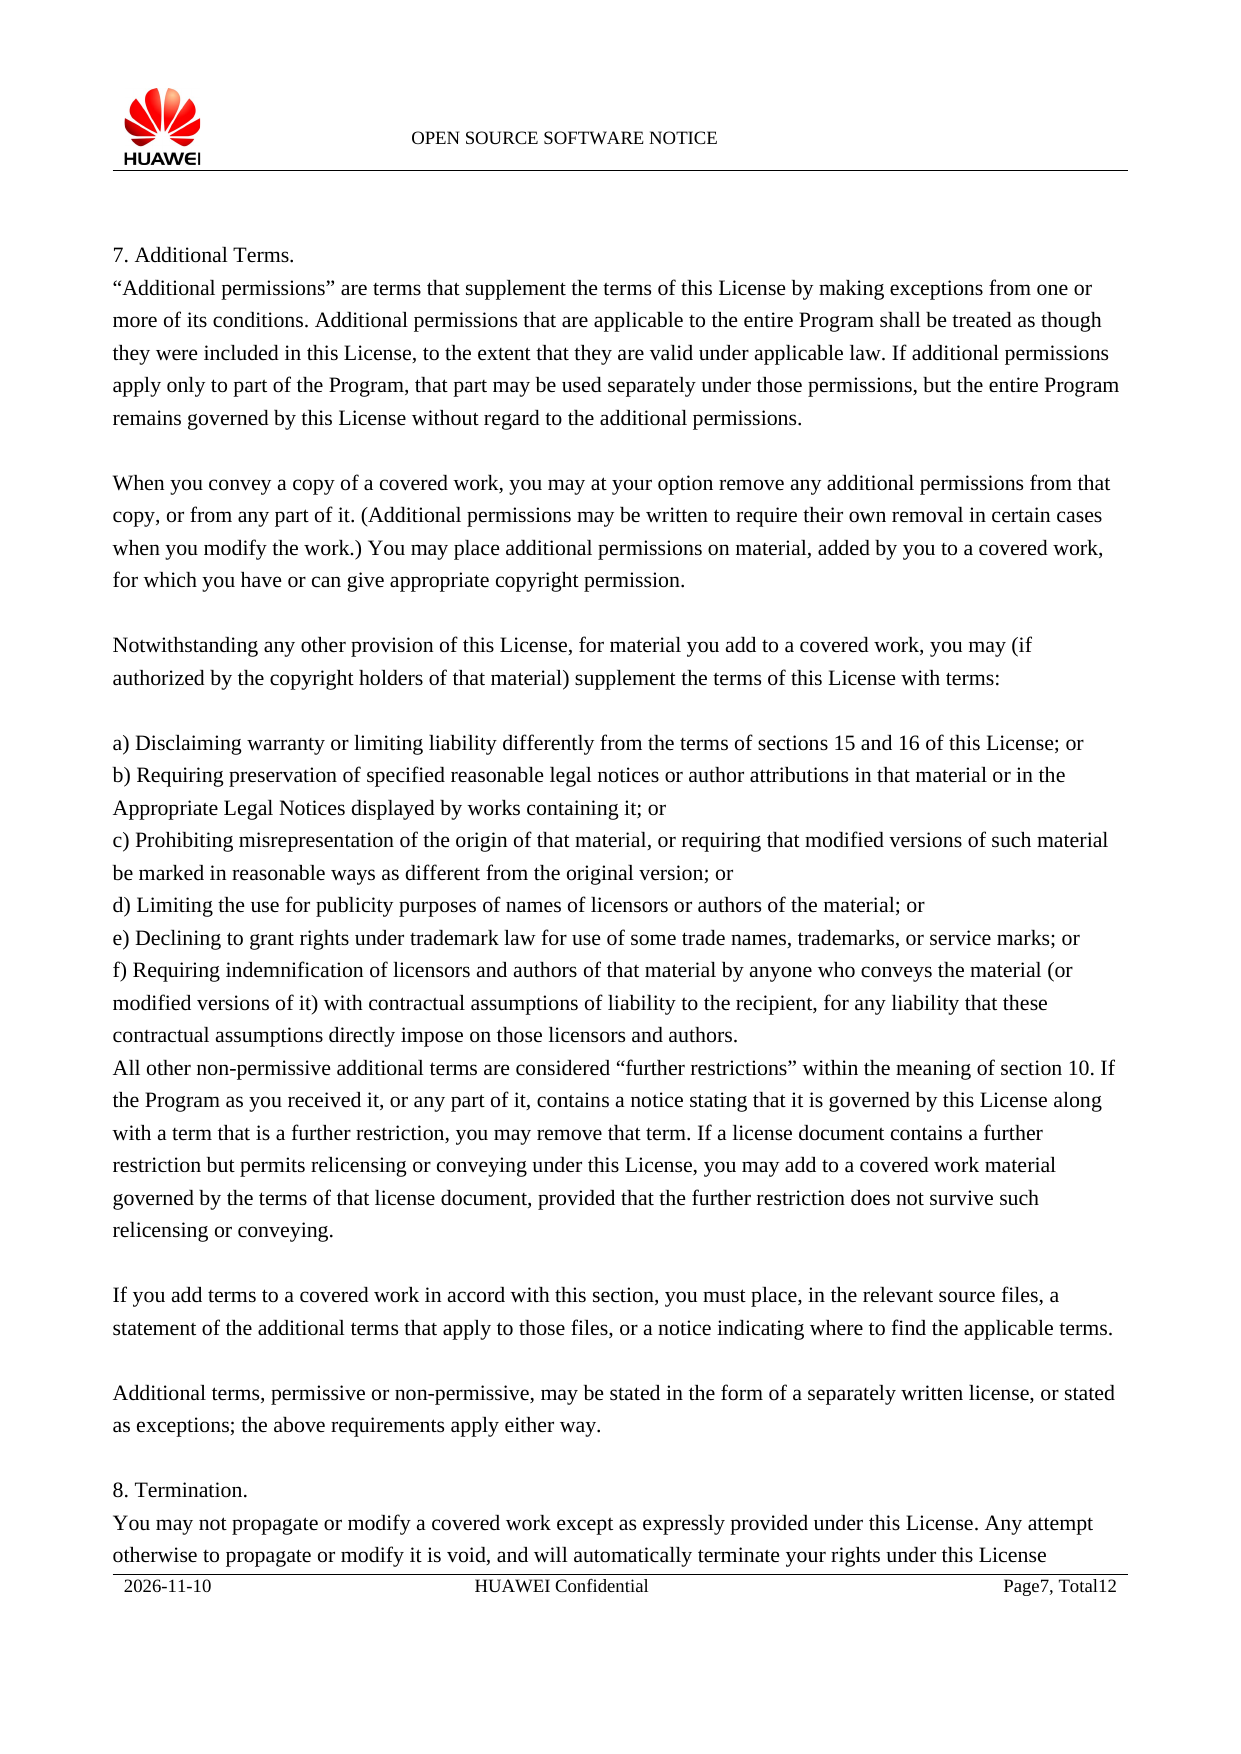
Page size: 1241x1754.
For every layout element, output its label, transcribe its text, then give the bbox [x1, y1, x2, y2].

picture [124, 88, 201, 165]
